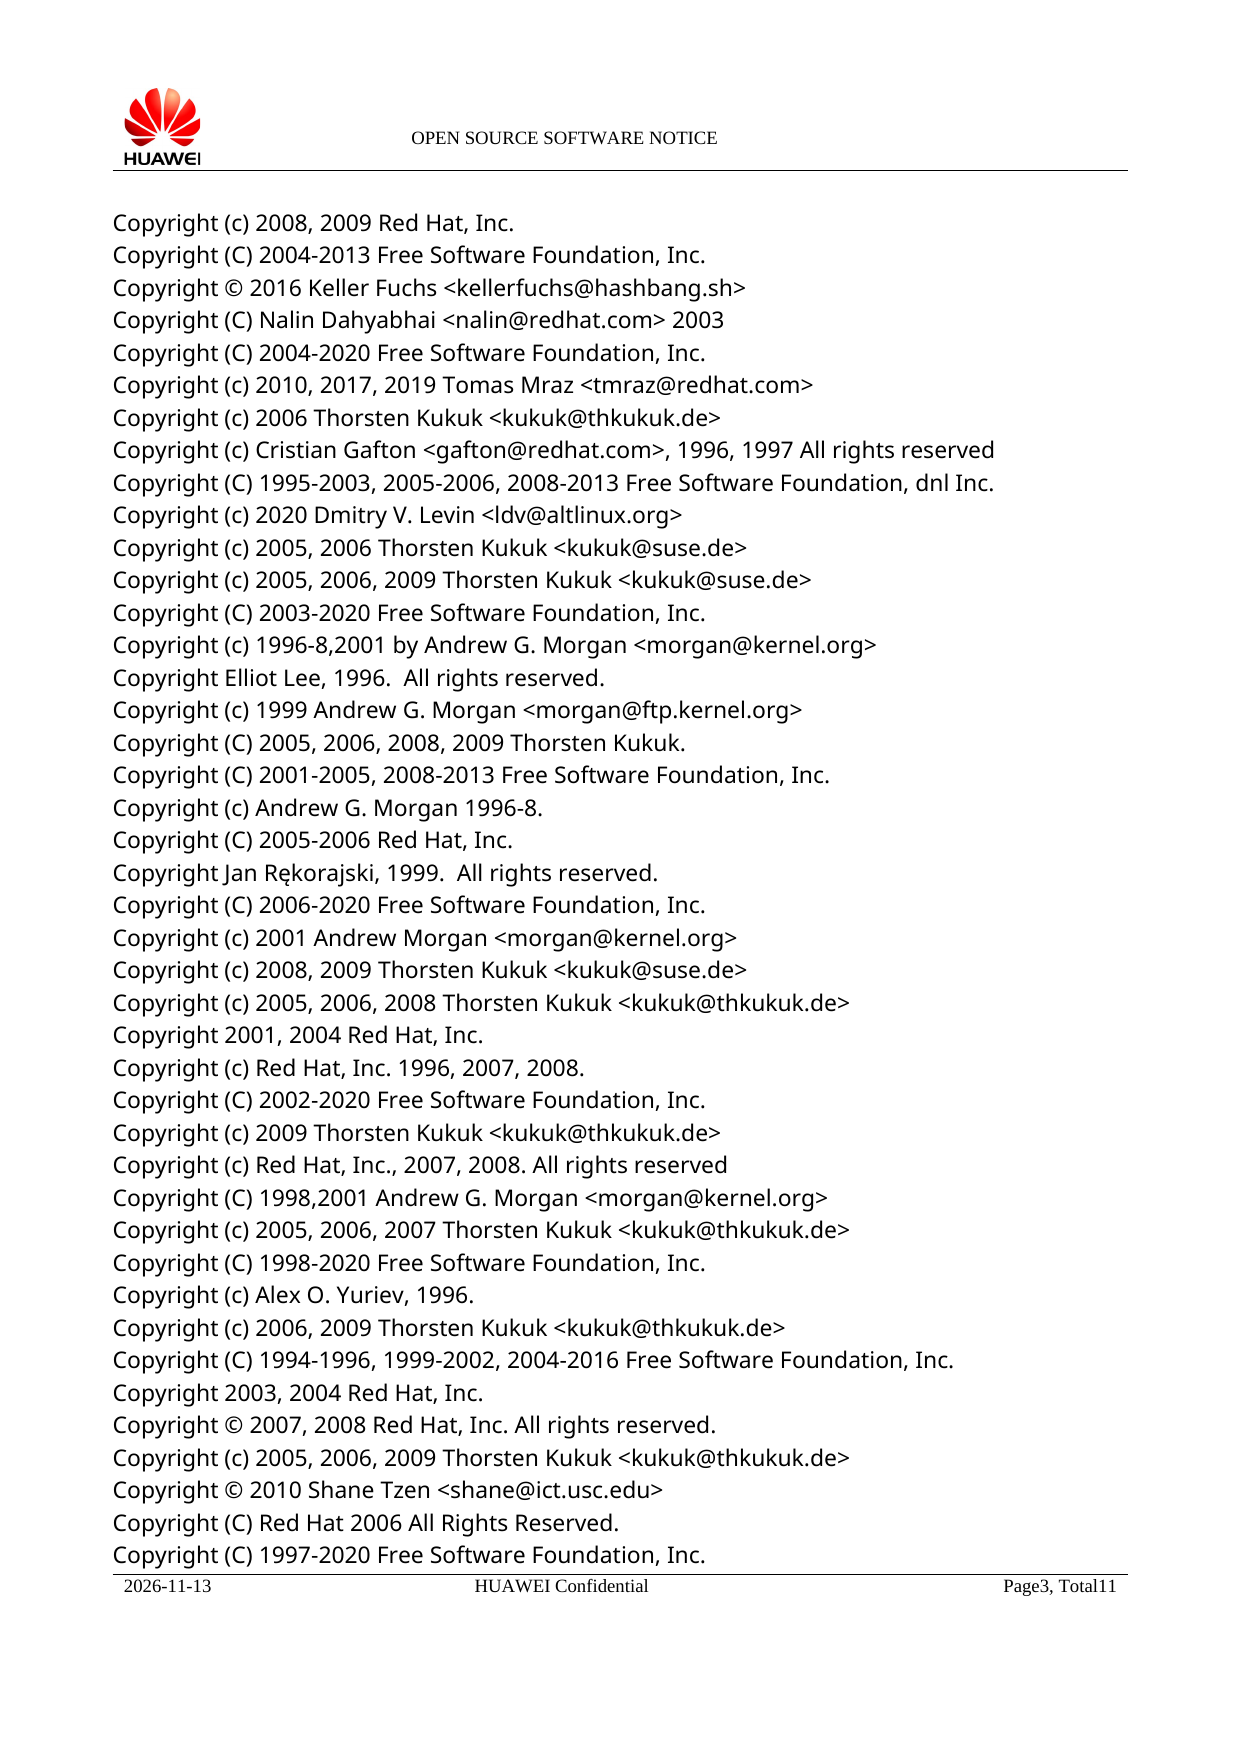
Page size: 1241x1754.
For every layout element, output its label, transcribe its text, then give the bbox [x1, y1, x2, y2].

picture [124, 88, 201, 165]
